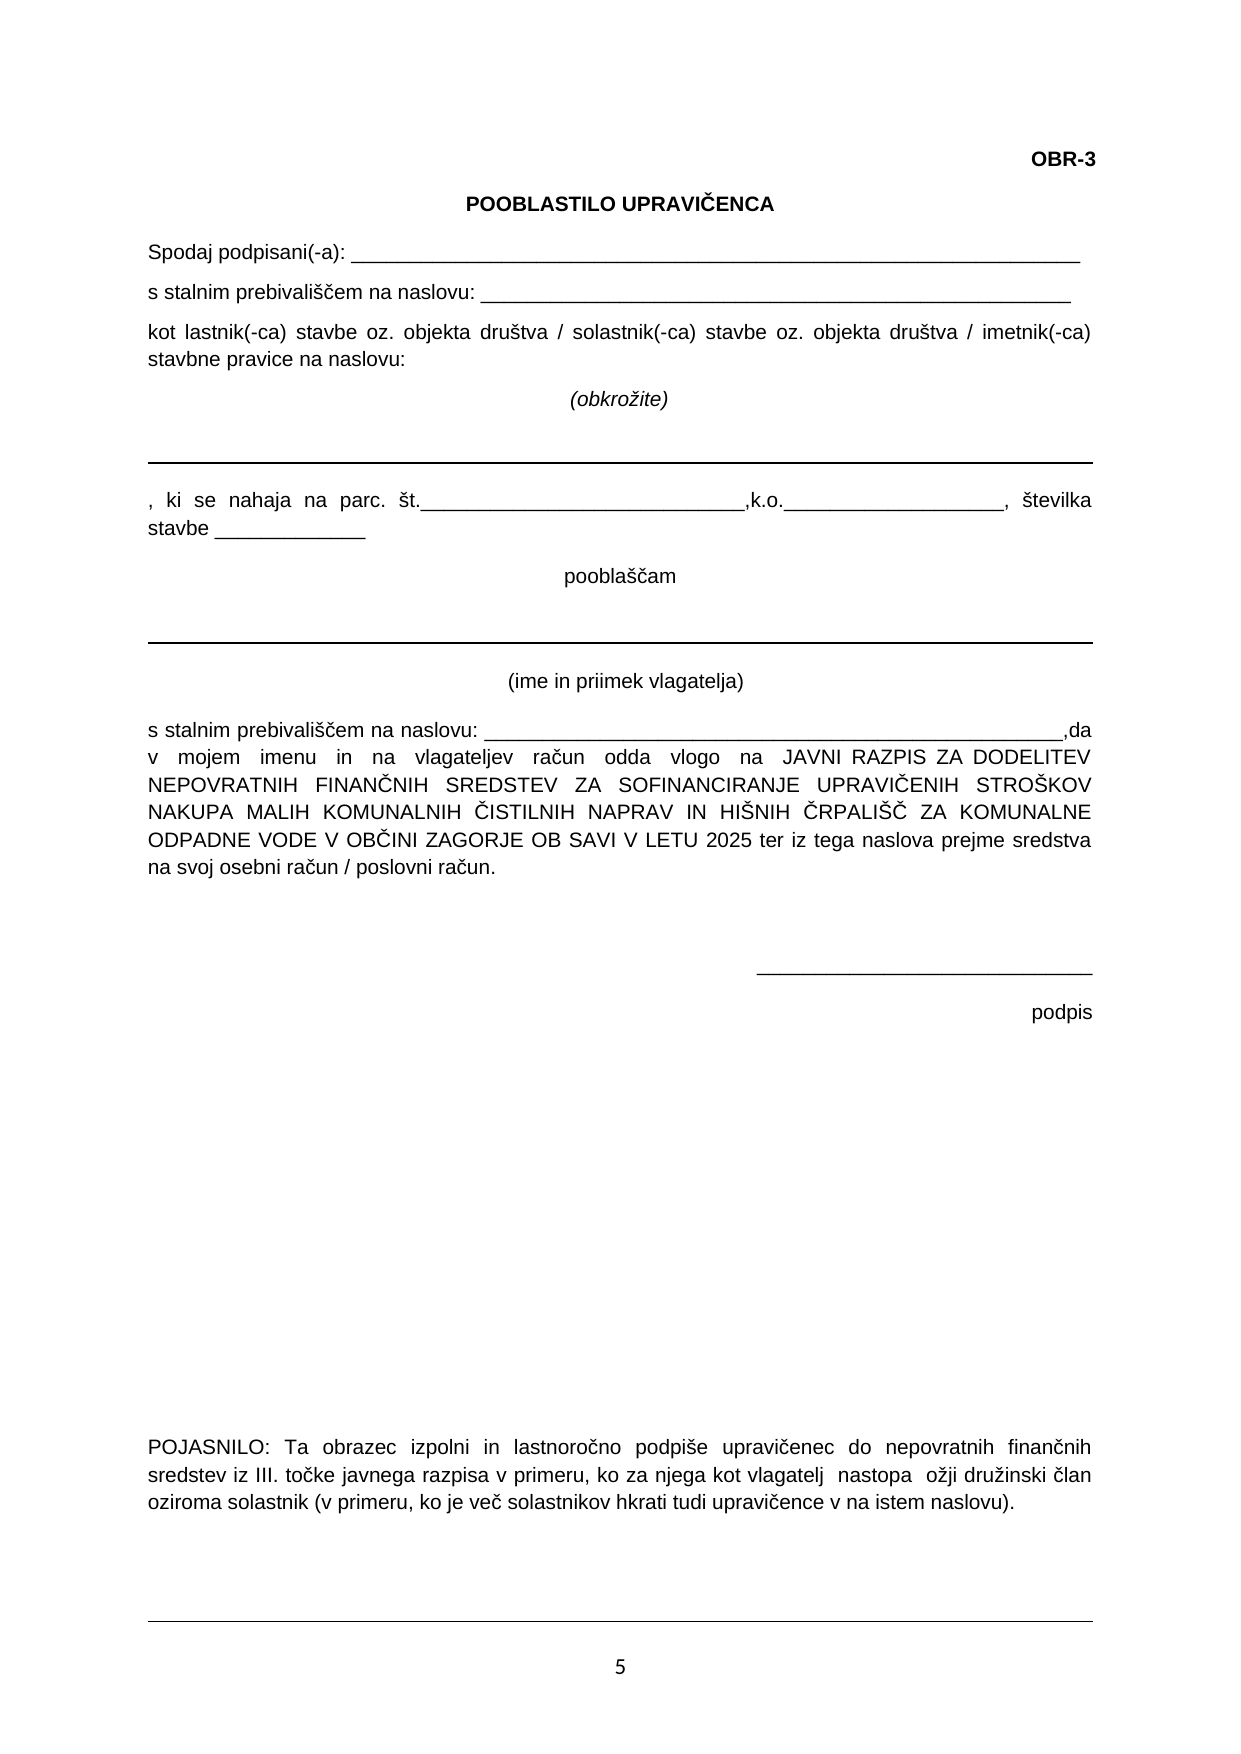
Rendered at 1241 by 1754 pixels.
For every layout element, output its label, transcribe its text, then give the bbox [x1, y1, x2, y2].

text POJASNILO: Ta obrazec izpolni in lastnoročno podpiše upravičenec do nepovratnih finančnih sredstev iz III. točke javnega razpisa v primeru, ko za njega kot vlagatelj nastopa ožji družinski član oziroma solastnik (v primeru, ko je več solastnikov hkrati tudi upravičence v na istem naslovu). [148, 1435, 1093, 1514]
text Spodaj podpisani(-a): _______________________________________________________________ [148, 240, 1093, 264]
text kot lastnik(-ca) stavbe oz. objekta društva / solastnik(-ca) stavbe oz. objekta društva / imetnik(-ca) stavbne pravice na naslovu: [148, 320, 1093, 371]
text , ki se nahaja na parc. št.____________________________,k.o.___________________, številka stavbe _____________ [148, 488, 1093, 539]
text pooblaščam [148, 564, 1093, 588]
text POOBLASTILO UPRAVIČENCA [148, 191, 1093, 215]
text podpis [148, 1000, 1093, 1024]
text (obkrožite) [148, 387, 1093, 411]
text OBR-3 [150, 148, 1096, 171]
text s stalnim prebivališčem na naslovu: __________________________________________________,da v mojem imenu in na vlagateljev račun odda vlogo na JAVNI RAZPIS ZA DODELITEV NEPOVRATNIH FINANČNIH SREDSTEV ZA SOFINANCIRANJE UPRAVIČENIH STROŠKOV NAKUPA MALIH KOMUNALNIH ČISTILNIH NAPRAV IN HIŠNIH ČRPALIŠČ ZA KOMUNALNE ODPADNE VODE V OBČINI ZAGORJE OB SAVI V LETU 2025 ter iz tega naslova prejme sredstva na svoj osebni račun / poslovni račun. [148, 718, 1093, 879]
text s stalnim prebivališčem na naslovu: ___________________________________________________ [148, 280, 1093, 304]
text (ime in priimek vlagatelja) [148, 669, 1093, 693]
text _____________________________ [148, 952, 1093, 976]
